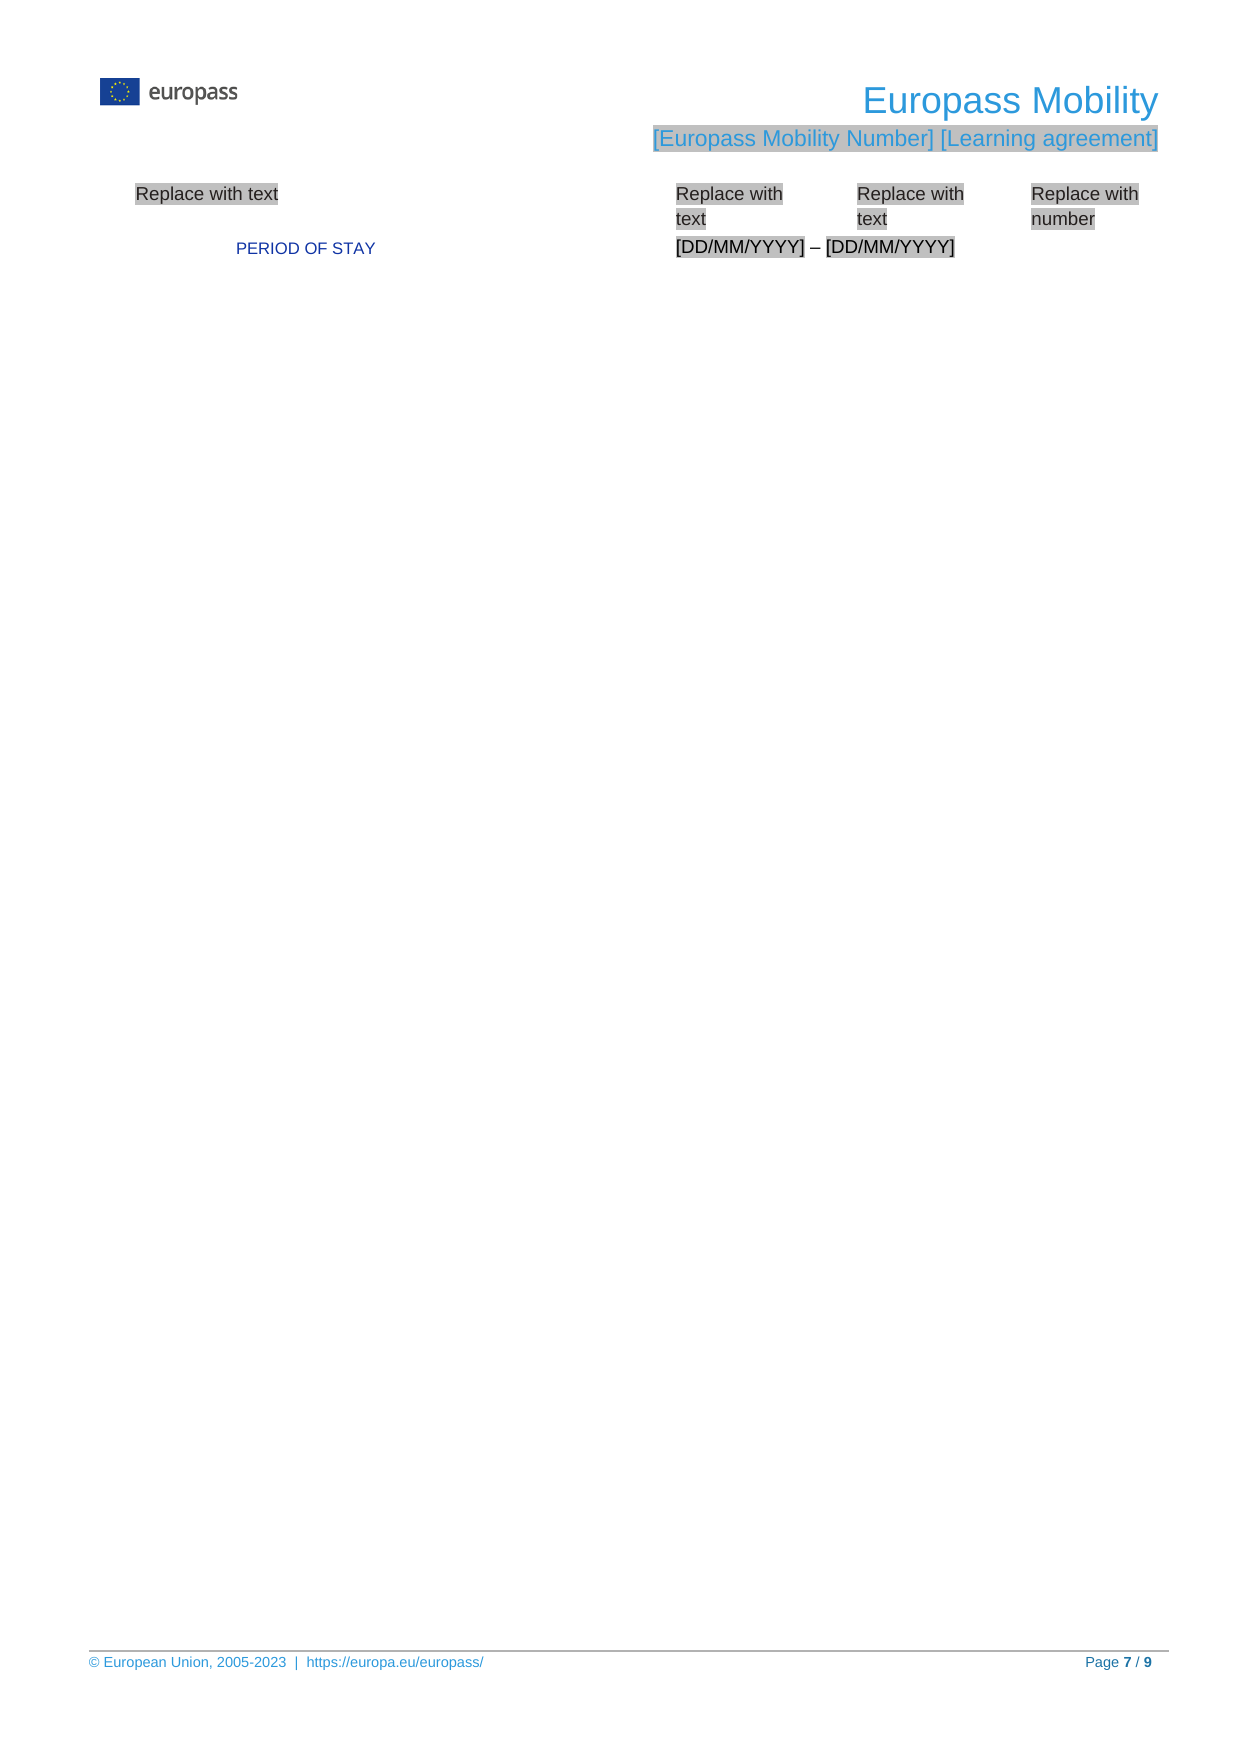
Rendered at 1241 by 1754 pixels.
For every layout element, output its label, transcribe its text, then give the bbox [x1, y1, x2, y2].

table_cell PERIOD OF STAY [88, 230, 628, 264]
table_cell Replace with number [984, 180, 1152, 230]
table_cell [DD/MM/YYYY] – [DD/MM/YYYY] [628, 230, 1152, 264]
table_cell Replace with text [810, 180, 984, 230]
table_cell Replace with text [628, 180, 809, 230]
picture [100, 78, 238, 106]
table_cell Replace with text [88, 180, 628, 230]
